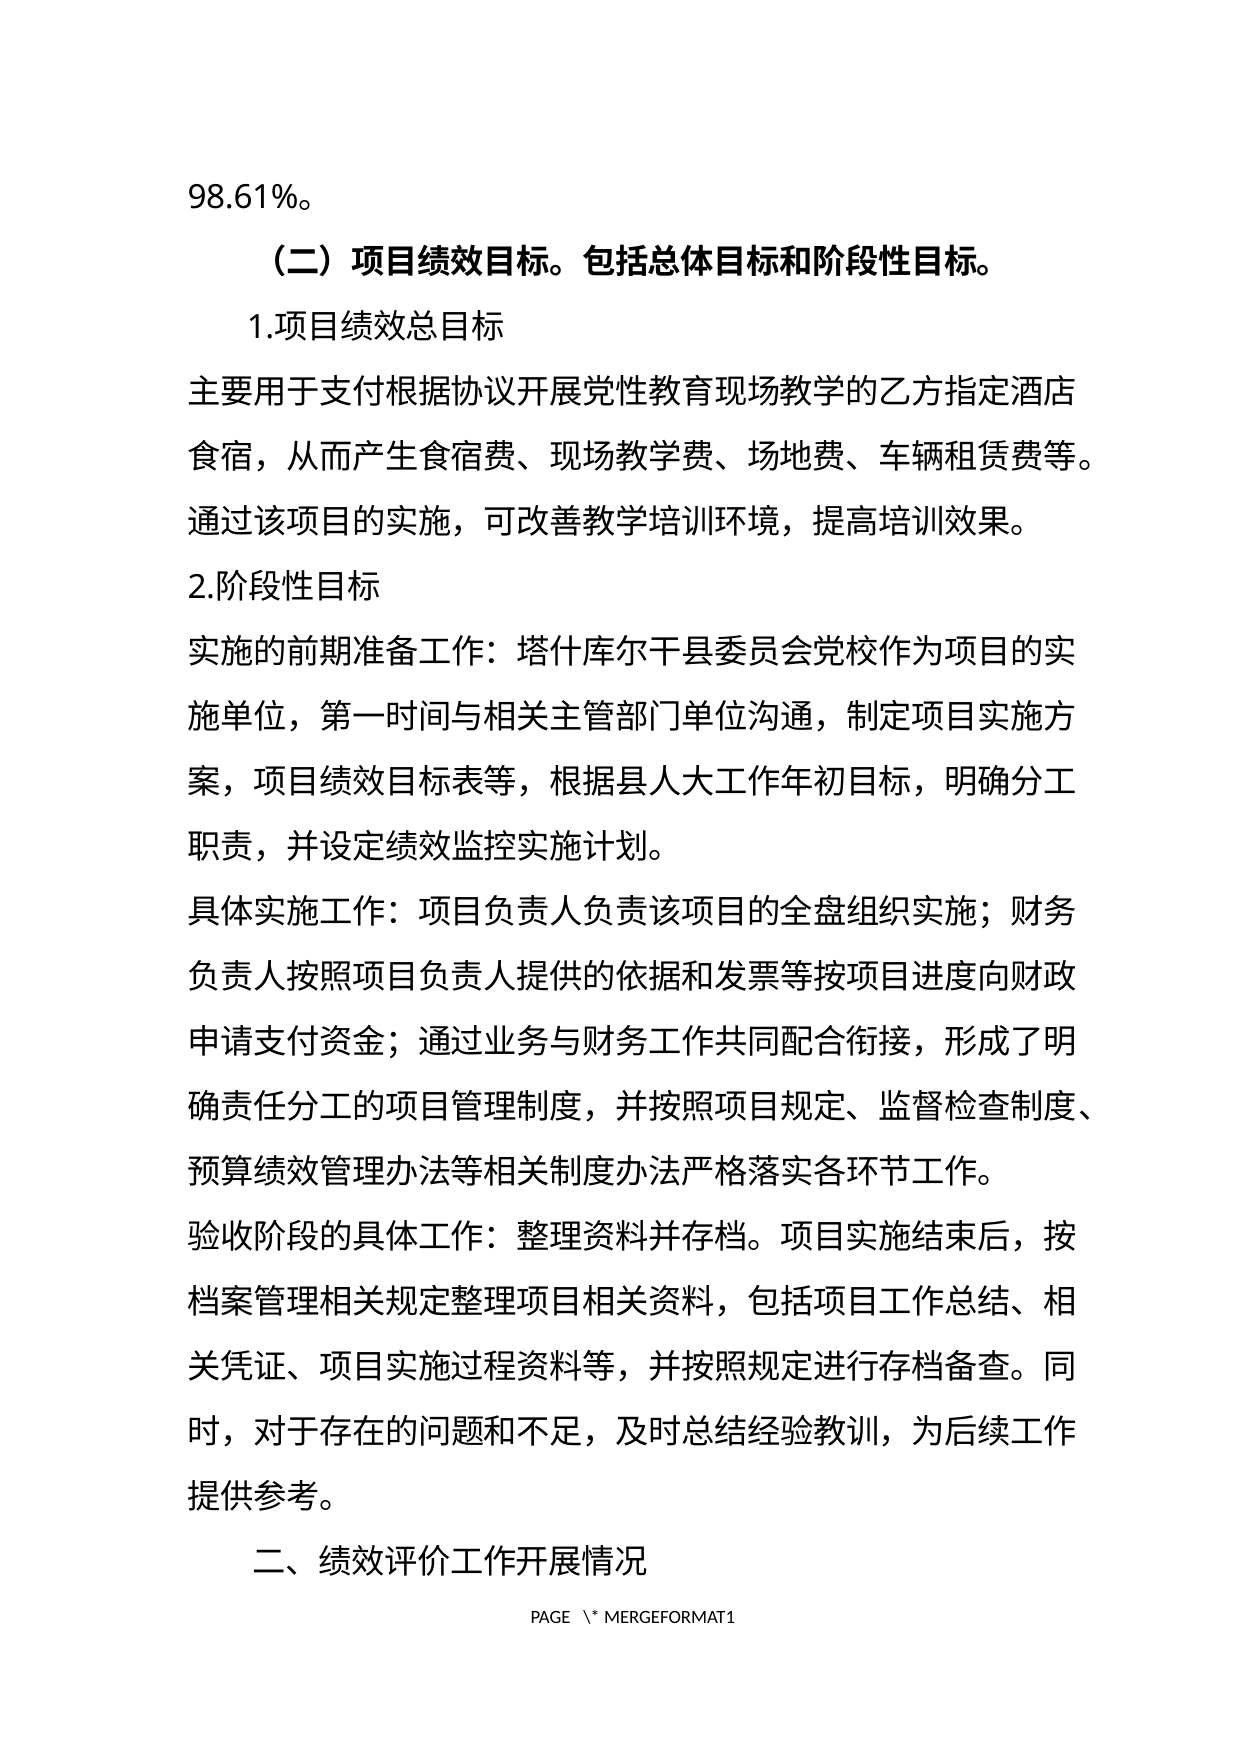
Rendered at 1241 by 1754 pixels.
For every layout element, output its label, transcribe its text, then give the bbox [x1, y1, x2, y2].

text 二、绩效评价工作开展情况 [187, 1527, 1078, 1592]
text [187, 162, 1078, 227]
text 1.项目绩效总目标 主要用于支付根据协议开展党性教育现场教学的乙方指定酒店食宿，从而产生食宿费、现场教学费、场地费、车辆租赁费等。通过该项目的实施，可改善教学培训环境，提高培训效果。 2.阶段性目标 实施的前期准备工作：塔什库尔干县委员会党校作为项目的实施单位，第一时间与相关主管部门单位沟通，制定项目实施方案，项目绩效目标表等，根据县人大工作年初目标，明确分工职责，并设定绩效监控实施计划。 具体实施工作：项目负责人负责该项目的全盘组织实施；财务负责人按照项目负责人提供的依据和发票等按项目进度向财政申请支付资金；通过业务与财务工作共同配合衔接，形成了明确责任分工的项目管理制度，并按照项目规定、监督检查制度、预算绩效管理办法等相关制度办法严格落实各环节工作。 验收阶段的具体工作：整理资料并存档。项目实施结束后，按档案管理相关规定整理项目相关资料，包括项目工作总结、相关凭证、项目实施过程资料等，并按照规定进行存档备查。同时，对于存在的问题和不足，及时总结经验教训，为后续工作提供参考。 [187, 292, 1078, 1527]
text （二）项目绩效目标。包括总体目标和阶段性目标。 [187, 227, 1078, 292]
